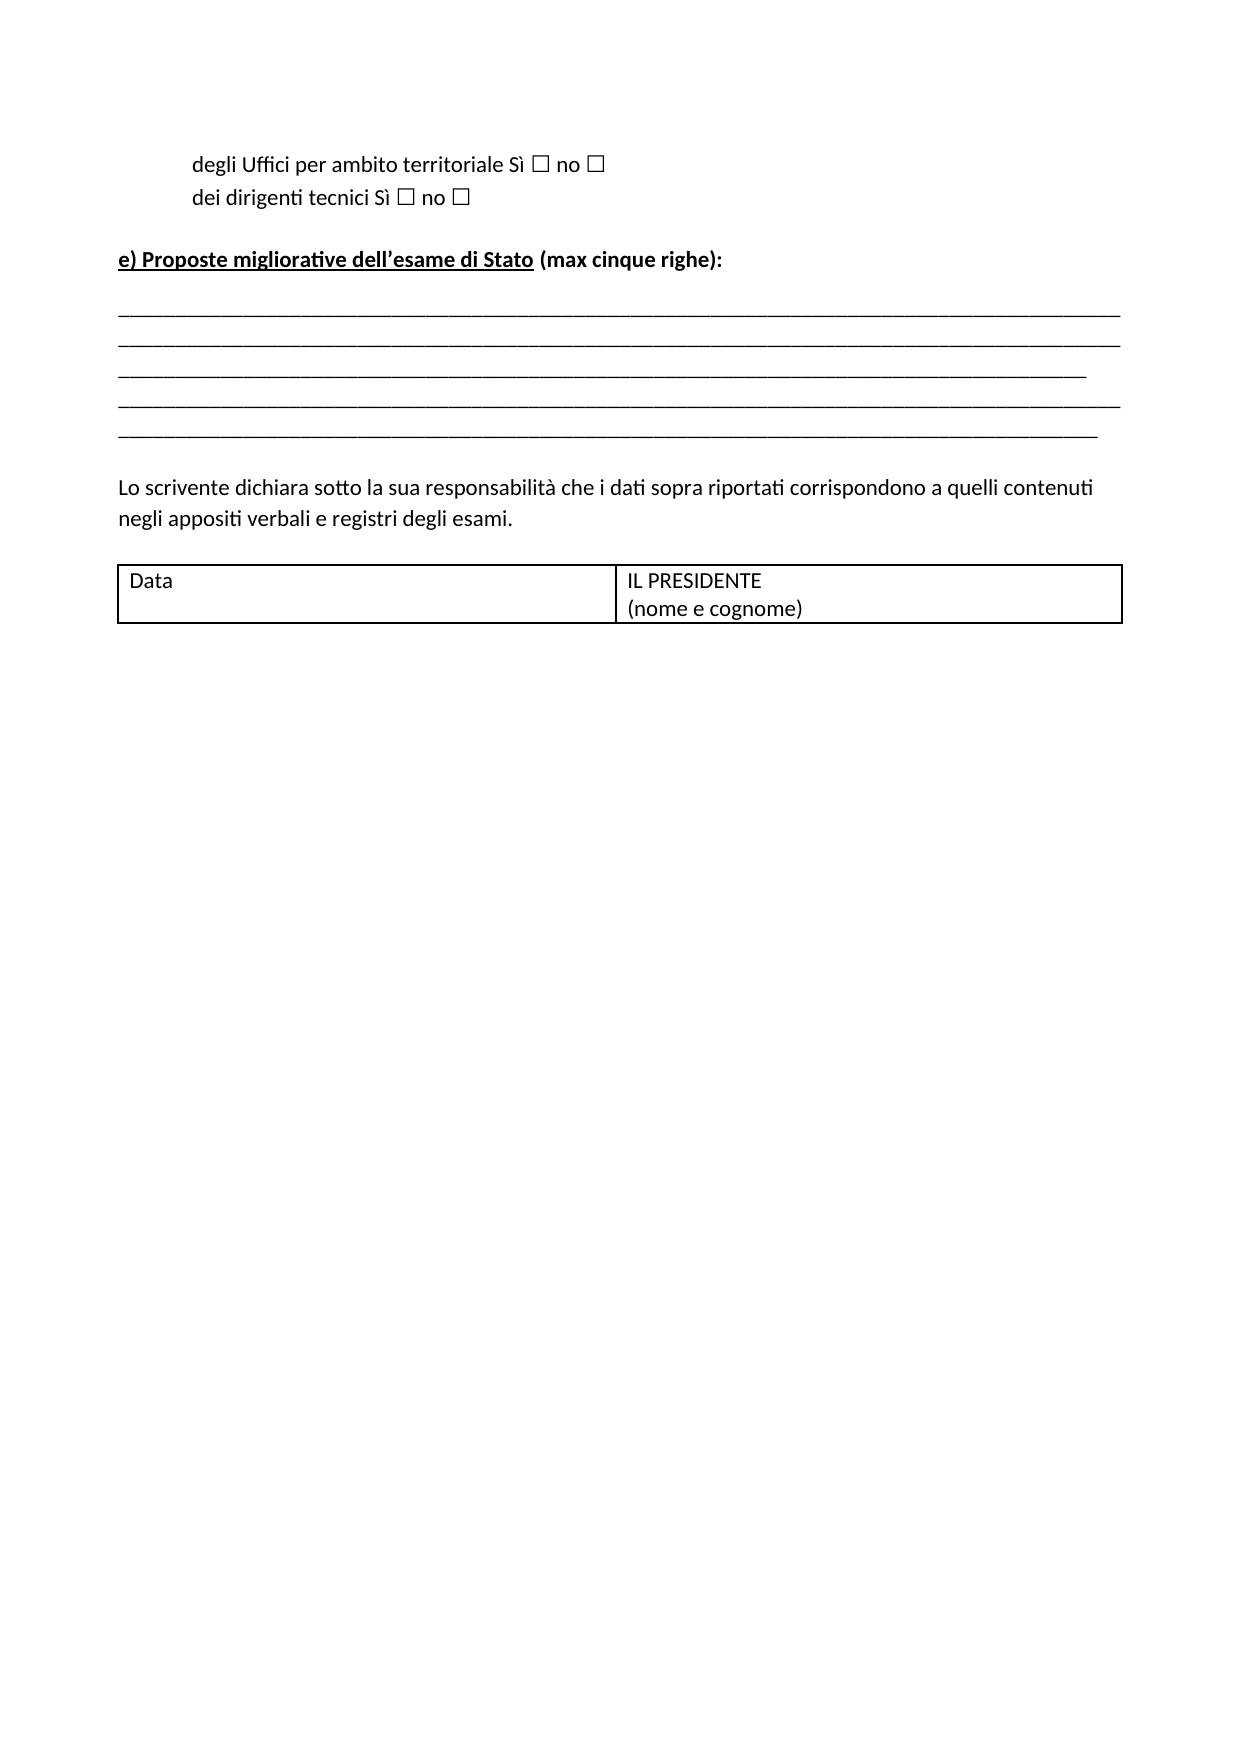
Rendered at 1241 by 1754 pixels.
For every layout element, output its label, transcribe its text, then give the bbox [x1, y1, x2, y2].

table_header Data [119, 566, 615, 622]
text ______________________________________________________________________________________________________________________________________________________________________________ [118, 383, 1122, 441]
table_header IL PRESIDENTE (nome e cognome) [617, 566, 1121, 622]
text e) Proposte migliorative dell’esame di Stato (max cinque righe): [118, 245, 1122, 273]
text dei dirigenti tecnici Sì ☐ no ☐ [118, 181, 1122, 213]
text _____________________________________________________________________________________________________________________________________________________________________________________________________________________________________________________________________ [118, 292, 1122, 381]
text Lo scrivente dichiara sotto la sua responsabilità che i dati sopra riportati corrispondono a quelli contenuti negli appositi verbali e registri degli esami. [118, 473, 1122, 532]
text degli Uffici per ambito territoriale Sì ☐ no ☐ [118, 148, 1122, 179]
